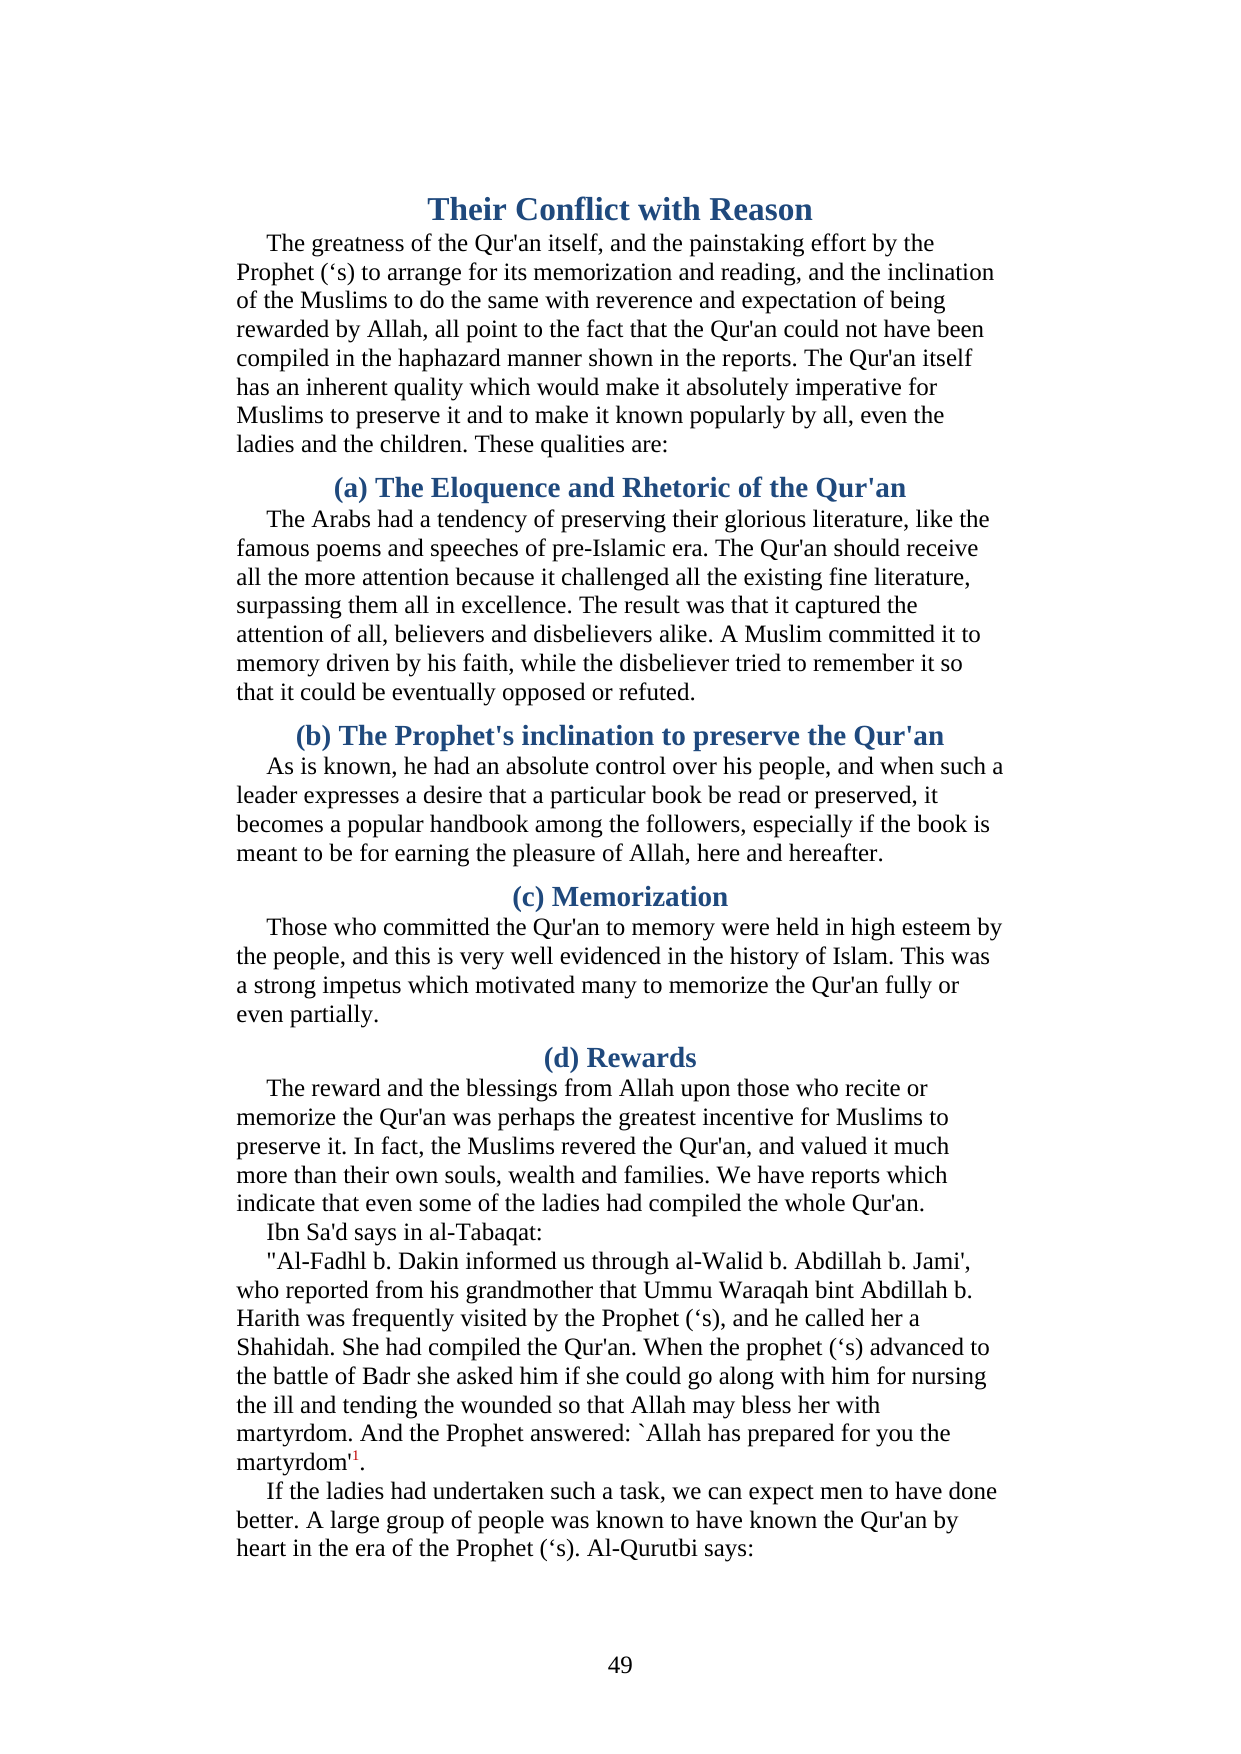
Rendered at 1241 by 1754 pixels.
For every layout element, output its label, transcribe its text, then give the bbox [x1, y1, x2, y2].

subtitle (b) The Prophet's inclination to preserve the Qur'an [236, 718, 1004, 751]
text The reward and the blessings from Allah upon those who recite or memorize the Qur'an was perhaps the greatest incen­tive for Muslims to preserve it. In fact, the Muslims revered the Qur'an, and valued it much more than their own souls, wealth and families. We have reports which indicate that even some of the ladies had compiled the whole Qur'an. [236, 1073, 1004, 1217]
subtitle (d) Rewards [236, 1040, 1004, 1073]
text Ibn Sa'd says in al-Tabaqat: [236, 1217, 1004, 1246]
text Those who committed the Qur'an to memory were held in high esteem by the people, and this is very well evidenced in the history of Islam. This was a strong impetus which motivated many to memorize the Qur'an fully or even partially. [236, 912, 1004, 1027]
subtitle Their Conflict with Reason [236, 190, 1004, 228]
subtitle (c) Memorization [236, 879, 1004, 912]
text "Al-Fadhl b. Dakin informed us through al-Walid b. Abdillah b. Jami', who reported from his grandmother that Ummu Waraqah bint Abdillah b. Harith was frequently visited by the Prophet (‘s), and he called her a Shahidah. She had compiled the Qur'an. When the prophet (‘s) advanced to the battle of Badr she asked him if she could go along with him for nursing the ill and tending the wounded so that Allah may bless her with martyrdom. And the Prophet answered: `Allah has prepared for you the martyrdom'1. [236, 1246, 1004, 1476]
subtitle (a) The Eloquence and Rhetoric of the Qur'an [236, 471, 1004, 504]
text If the ladies had undertaken such a task, we can expect men to have done better. A large group of people was known to have known the Qur'an by heart in the era of the Prophet (‘s). Al-Qurutbi says: [236, 1476, 1004, 1562]
text The Arabs had a tendency of preserving their glorious lit­erature, like the famous poems and speeches of pre-Islamic era. The Qur'an should receive all the more attention because it challenged all the existing fine literature, surpassing them all in excellence. The result was that it captured the attention of all, believers and disbelievers alike. A Muslim committed it to memory driven by his faith, while the disbeliever tried to remember it so that it could be eventually opposed or refuted. [236, 504, 1004, 705]
text As is known, he had an absolute control over his people, and when such a leader expresses a desire that a particular book be read or preserved, it becomes a popular handbook among the followers, especially if the book is meant to be for earning the pleasure of Allah, here and hereafter. [236, 751, 1004, 866]
text The greatness of the Qur'an itself, and the painstaking effort by the Prophet (‘s) to arrange for its memorization and reading, and the inclination of the Muslims to do the same with reverence and expectation of being rewarded by Allah, all point to the fact that the Qur'an could not have been compiled in the haphazard manner shown in the reports. The Qur'an itself has an inherent quality which would make it absolutely imperative for Muslims to preserve it and to make it known popularly by all, even the ladies and the children. These qualities are: [236, 228, 1004, 458]
